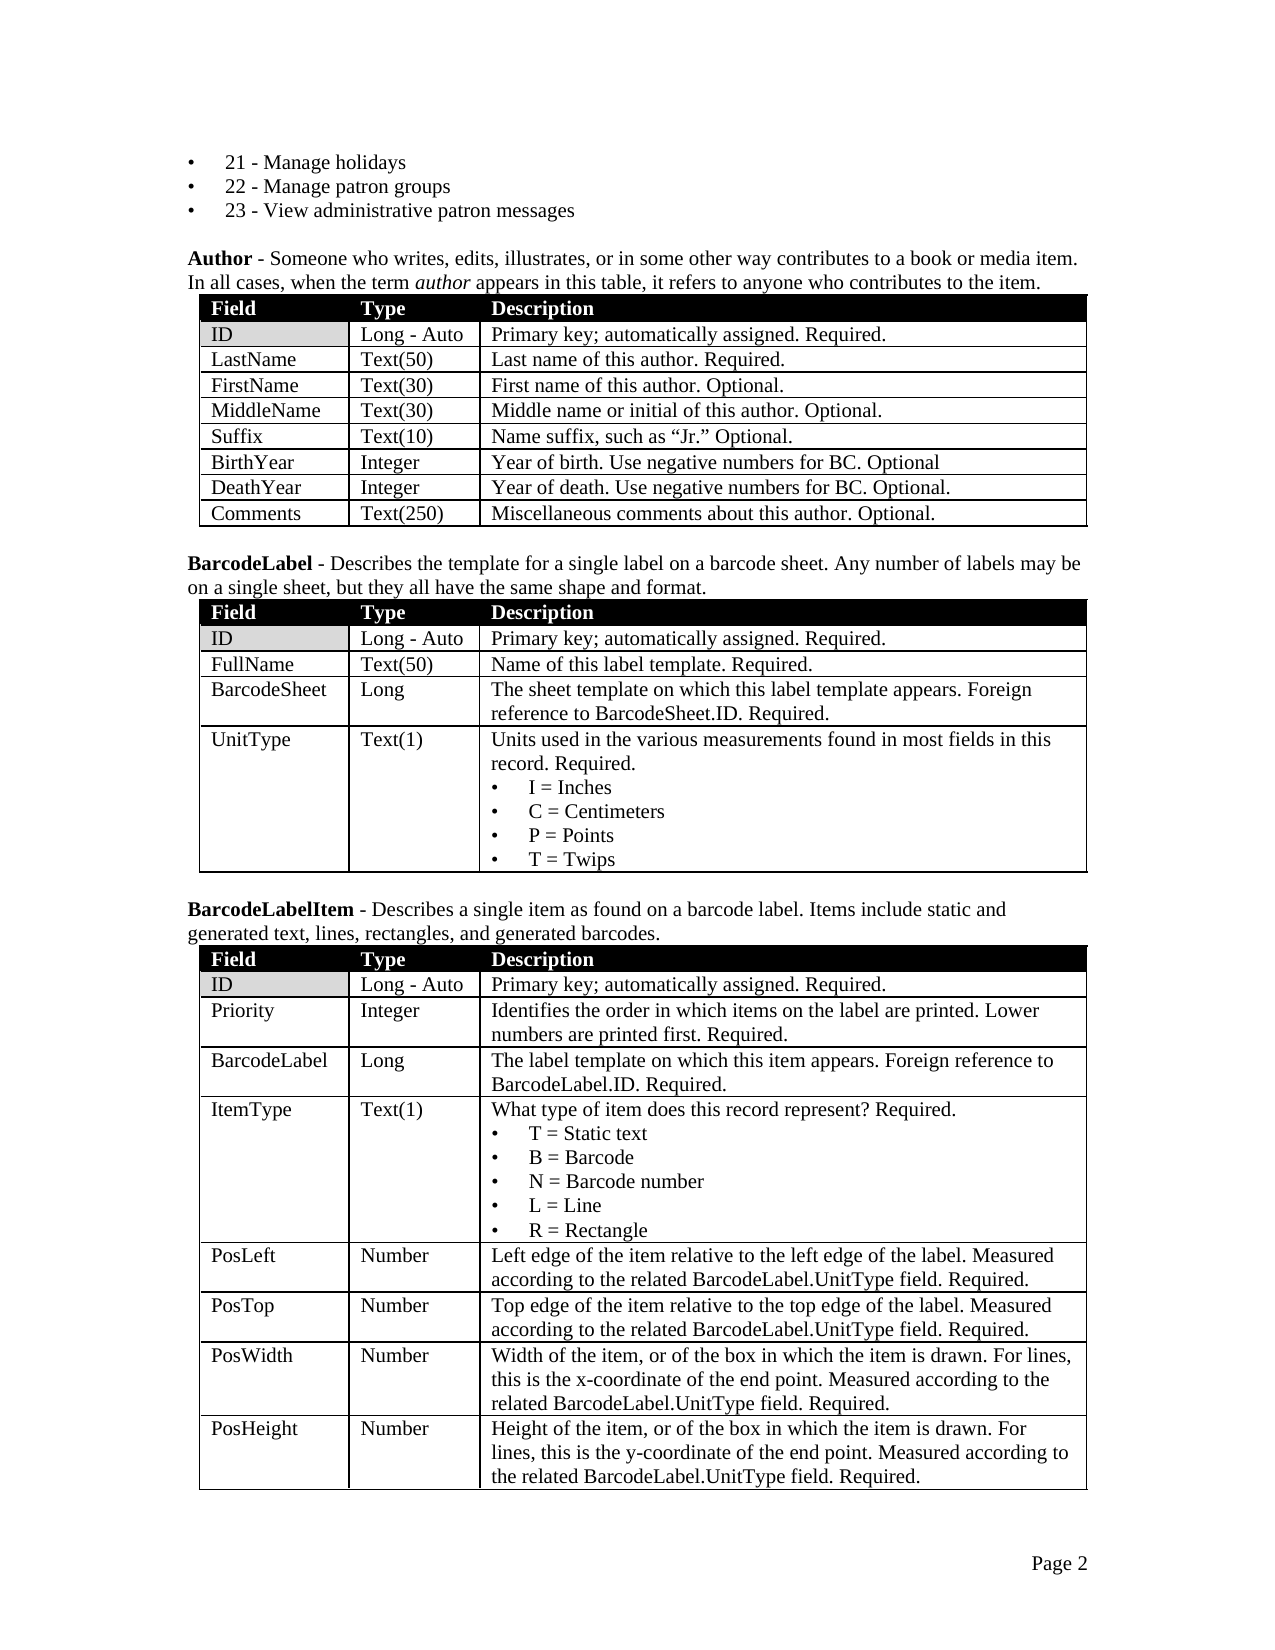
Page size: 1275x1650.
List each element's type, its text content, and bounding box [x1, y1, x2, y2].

table_cell Name of this label template. Required. [480, 652, 1086, 676]
table_cell Top edge of the item relative to the top edge of the label. Measured according to the related BarcodeLabel.UnitType field. Required. [481, 1293, 1086, 1341]
table_cell Number [350, 1343, 479, 1415]
table_cell Text(250) [350, 501, 479, 525]
table_cell Year of death. Use negative numbers for BC. Optional. [481, 475, 1086, 499]
table_cell Text(50) [350, 347, 479, 371]
table_cell Text(30) [350, 398, 479, 422]
table_cell Left edge of the item relative to the left edge of the label. Measured according to the related BarcodeLabel.UnitType field. Required. [481, 1243, 1086, 1291]
table_cell FullName [200, 651, 348, 676]
table_cell ID [200, 625, 348, 650]
table_cell ItemType [200, 1097, 348, 1242]
table_cell Miscellaneous comments about this author. Optional. [481, 501, 1086, 525]
text BarcodeLabel - Describes the template for a single label on a barcode sheet. Any number of labels may be on a single sheet, but they all have the same shape and format. [187, 551, 1087, 599]
table_cell UnitType [200, 726, 348, 871]
table_cell PosHeight [200, 1416, 348, 1488]
table_cell LastName [200, 347, 348, 371]
table_cell Priority [200, 997, 348, 1046]
table_cell Name suffix, such as “Jr.” Optional. [481, 424, 1086, 448]
table_cell Long - Auto [350, 626, 479, 650]
table_header Field [200, 296, 348, 320]
table_cell Text(1) [350, 727, 479, 871]
text • 21 - Manage holidays [187, 150, 1087, 174]
table_cell Number [350, 1416, 479, 1488]
table_cell Text(10) [350, 424, 479, 448]
table_cell PosWidth [200, 1342, 348, 1415]
table_cell Last name of this author. Required. [481, 347, 1086, 371]
text • 22 - Manage patron groups [187, 174, 1087, 198]
table_cell PosLeft [200, 1243, 348, 1291]
table_cell Number [350, 1293, 479, 1341]
table_cell Text(50) [350, 652, 479, 676]
table_cell Long - Auto [350, 322, 479, 346]
table_header Description [480, 600, 1086, 624]
text BarcodeLabelItem - Describes a single item as found on a barcode label. Items include static and generated text, lines, rectangles, and generated barcodes. [187, 897, 1087, 945]
table_header Description [481, 947, 1086, 971]
table_cell The sheet template on which this label template appears. Foreign reference to BarcodeSheet.ID. Required. [480, 677, 1086, 725]
table_cell What type of item does this record represent? Required. • T = Static text • B = Barcode • N = Barcode number • L = Line • R = Rectangle [481, 1097, 1086, 1242]
table_cell FirstName [200, 372, 348, 397]
table_cell Primary key; automatically assigned. Required. [480, 626, 1086, 650]
text • 23 - View administrative patron messages [187, 198, 1087, 222]
table_cell Text(30) [350, 373, 479, 397]
table_cell Integer [350, 475, 479, 499]
table_cell ID [200, 321, 348, 346]
table_cell BirthYear [200, 449, 348, 474]
table_cell Integer [350, 450, 479, 474]
table_cell ID [200, 972, 348, 996]
table_cell The label template on which this item appears. Foreign reference to BarcodeLabel.ID. Required. [481, 1048, 1086, 1096]
table_cell Height of the item, or of the box in which the item is drawn. For lines, this is the y-coordinate of the end point. Measured according to the related BarcodeLabel.UnitType field. Required. [481, 1416, 1086, 1488]
table_cell PosTop [200, 1292, 348, 1341]
table_cell Suffix [200, 424, 348, 448]
table_header Field [200, 947, 348, 971]
table_cell Integer [350, 998, 479, 1046]
table_header Type [350, 600, 479, 624]
text Author - Someone who writes, edits, illustrates, or in some other way contributes to a book or media item. In all cases, when the term author appears in this table, it refers to anyone who contributes to the item. [187, 246, 1087, 294]
table_cell DeathYear [200, 475, 348, 499]
table_header Type [350, 947, 479, 971]
table_cell Long [350, 677, 479, 725]
table_cell Width of the item, or of the box in which the item is drawn. For lines, this is the x-coordinate of the end point. Measured according to the related BarcodeLabel.UnitType field. Required. [481, 1343, 1086, 1415]
table_cell Middle name or initial of this author. Optional. [481, 398, 1086, 422]
table_cell First name of this author. Optional. [481, 373, 1086, 397]
table_header Field [200, 600, 348, 624]
table_header Description [481, 296, 1086, 320]
table_cell Primary key; automatically assigned. Required. [481, 322, 1086, 346]
table_cell Year of birth. Use negative numbers for BC. Optional [481, 450, 1086, 474]
table_cell Primary key; automatically assigned. Required. [481, 972, 1086, 996]
table_cell Long - Auto [350, 972, 479, 996]
table_cell BarcodeSheet [200, 677, 348, 725]
table_cell MiddleName [200, 398, 348, 422]
table_cell Long [350, 1048, 479, 1096]
table_cell Text(1) [350, 1097, 479, 1242]
table_header Type [350, 296, 479, 320]
table_cell Comments [200, 500, 348, 525]
table_cell Units used in the various measurements found in most fields in this record. Required. • I = Inches • C = Centimeters • P = Points • T = Twips [480, 727, 1086, 871]
table_cell Identifies the order in which items on the label are printed. Lower numbers are printed first. Required. [481, 998, 1086, 1046]
table_cell Number [350, 1243, 479, 1291]
table_cell BarcodeLabel [200, 1047, 348, 1096]
